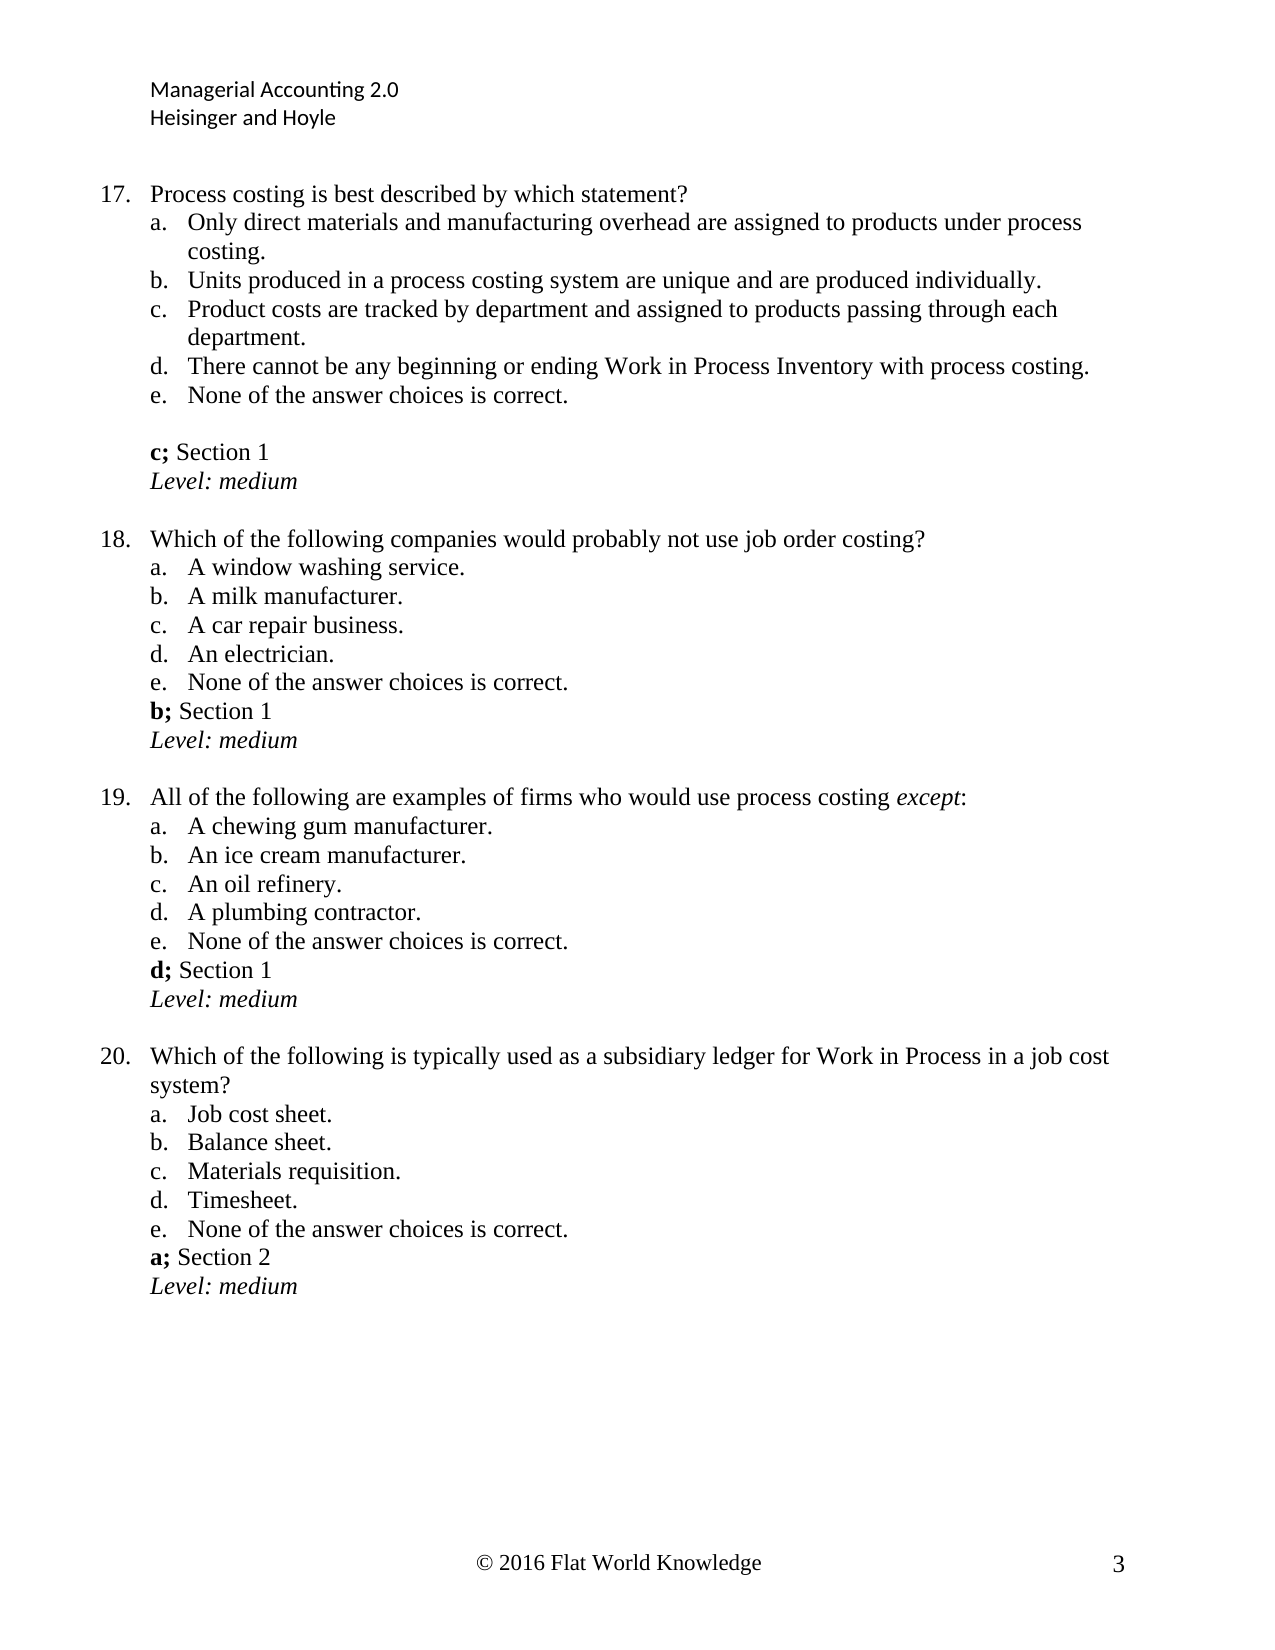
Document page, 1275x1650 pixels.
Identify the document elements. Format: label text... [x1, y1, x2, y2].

text a. Job cost sheet. [150, 1099, 1125, 1127]
text d. An electrician. [150, 639, 1125, 667]
text c. Materials requisition. [150, 1156, 1125, 1185]
text d. Timesheet. [150, 1185, 1125, 1214]
text c. Product costs are tracked by department and assigned to products passing through each department. [150, 294, 1125, 351]
text a; Section 2 [150, 1242, 1125, 1271]
list Level: medium [150, 466, 1125, 495]
text b. Units produced in a process costing system are unique and are produced individually. [150, 265, 1125, 294]
text b. A milk manufacturer. [150, 581, 1125, 610]
text 18. Which of the following companies would probably not use job order costing? [84, 524, 1125, 552]
text e. None of the answer choices is correct. [150, 926, 1125, 955]
text b. Balance sheet. [150, 1127, 1125, 1156]
text 20. Which of the following is typically used as a subsidiary ledger for Work in Process in a job cost system? [84, 1041, 1125, 1099]
text e. None of the answer choices is correct. [150, 667, 1125, 696]
text c. An oil refinery. [150, 869, 1125, 897]
text 17. Process costing is best described by which statement? [84, 179, 1125, 207]
text a. A chewing gum manufacturer. [150, 811, 1125, 840]
text e. None of the answer choices is correct. [150, 380, 1125, 409]
text d. A plumbing contractor. [150, 897, 1125, 926]
list Level: medium [150, 725, 1125, 754]
text a. A window washing service. [150, 552, 1125, 581]
text b. An ice cream manufacturer. [150, 840, 1125, 869]
text d. There cannot be any beginning or ending Work in Process Inventory with process costing. [150, 351, 1125, 380]
list Level: medium [150, 984, 1125, 1012]
text a. Only direct materials and manufacturing overhead are assigned to products under process costing. [150, 207, 1125, 265]
text e. None of the answer choices is correct. [150, 1214, 1125, 1242]
text b; Section 1 [150, 696, 1125, 725]
list Level: medium [150, 1271, 1125, 1300]
text c; Section 1 [150, 437, 1125, 466]
text 19. All of the following are examples of firms who would use process costing except: [84, 782, 1125, 811]
text c. A car repair business. [150, 610, 1125, 639]
text d; Section 1 [150, 955, 1125, 984]
